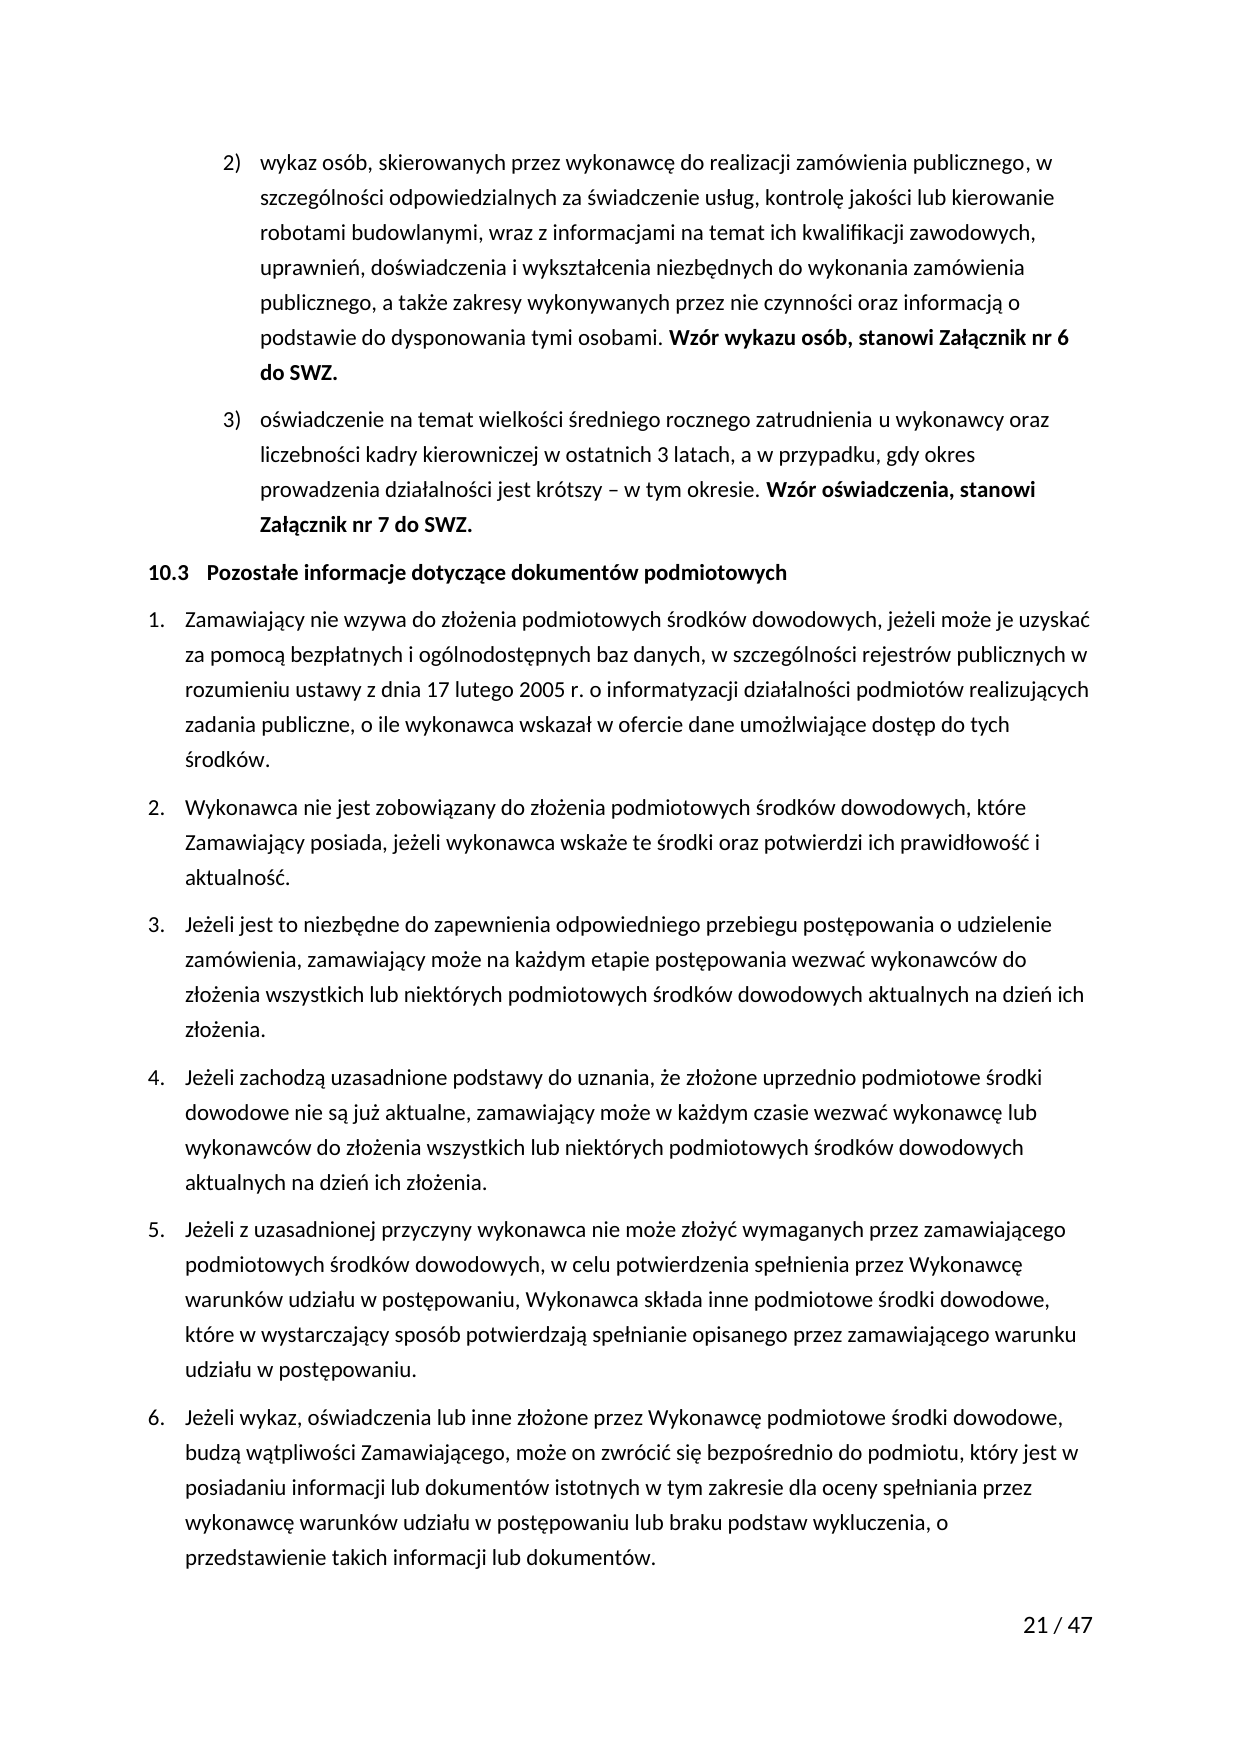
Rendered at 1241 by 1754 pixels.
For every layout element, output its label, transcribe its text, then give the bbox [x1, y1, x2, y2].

list Jeżeli wykaz, oświadczenia lub inne złożone przez Wykonawcę podmiotowe środki dowodowe, budzą wątpliwości Zamawiającego, może on zwrócić się bezpośrednio do podmiotu, który jest w posiadaniu informacji lub dokumentów istotnych w tym zakresie dla oceny spełniania przez wykonawcę warunków udziału w postępowaniu lub braku podstaw wykluczenia, o przedstawienie takich informacji lub dokumentów. [148, 1403, 1093, 1571]
list Jeżeli jest to niezbędne do zapewnienia odpowiedniego przebiegu postępowania o udzielenie zamówienia, zamawiający może na każdym etapie postępowania wezwać wykonawców do złożenia wszystkich lub niektórych podmiotowych środków dowodowych aktualnych na dzień ich złożenia. [148, 910, 1093, 1043]
list oświadczenie na temat wielkości średniego rocznego zatrudnienia u wykonawcy oraz liczebności kadry kierowniczej w ostatnich 3 latach, a w przypadku, gdy okres prowadzenia działalności jest krótszy – w tym okresie. Wzór oświadczenia, stanowi Załącznik nr 7 do SWZ. [223, 405, 1093, 538]
list wykaz osób, skierowanych przez wykonawcę do realizacji zamówienia publicznego, w szczególności odpowiedzialnych za świadczenie usług, kontrolę jakości lub kierowanie robotami budowlanymi, wraz z informacjami na temat ich kwalifikacji zawodowych, uprawnień, doświadczenia i wykształcenia niezbędnych do wykonania zamówienia publicznego, a także zakresy wykonywanych przez nie czynności oraz informacją o podstawie do dysponowania tymi osobami. Wzór wykazu osób, stanowi Załącznik nr 6 do SWZ. [223, 148, 1093, 386]
list Jeżeli z uzasadnionej przyczyny wykonawca nie może złożyć wymaganych przez zamawiającego podmiotowych środków dowodowych, w celu potwierdzenia spełnienia przez Wykonawcę warunków udziału w postępowaniu, Wykonawca składa inne podmiotowe środki dowodowe, które w wystarczający sposób potwierdzają spełnianie opisanego przez zamawiającego warunku udziału w postępowaniu. [148, 1215, 1093, 1383]
list Wykonawca nie jest zobowiązany do złożenia podmiotowych środków dowodowych, które Zamawiający posiada, jeżeli wykonawca wskaże te środki oraz potwierdzi ich prawidłowość i aktualność. [148, 793, 1093, 891]
list Jeżeli zachodzą uzasadnione podstawy do uznania, że złożone uprzednio podmiotowe środki dowodowe nie są już aktualne, zamawiający może w każdym czasie wezwać wykonawcę lub wykonawców do złożenia wszystkich lub niektórych podmiotowych środków dowodowych aktualnych na dzień ich złożenia. [148, 1063, 1093, 1196]
subtitle Pozostałe informacje dotyczące dokumentów podmiotowych [148, 558, 1093, 586]
list Zamawiający nie wzywa do złożenia podmiotowych środków dowodowych, jeżeli może je uzyskać za pomocą bezpłatnych i ogólnodostępnych baz danych, w szczególności rejestrów publicznych w rozumieniu ustawy z dnia 17 lutego 2005 r. o informatyzacji działalności podmiotów realizujących zadania publiczne, o ile wykonawca wskazał w ofercie dane umożlwiające dostęp do tych środków. [148, 605, 1093, 773]
